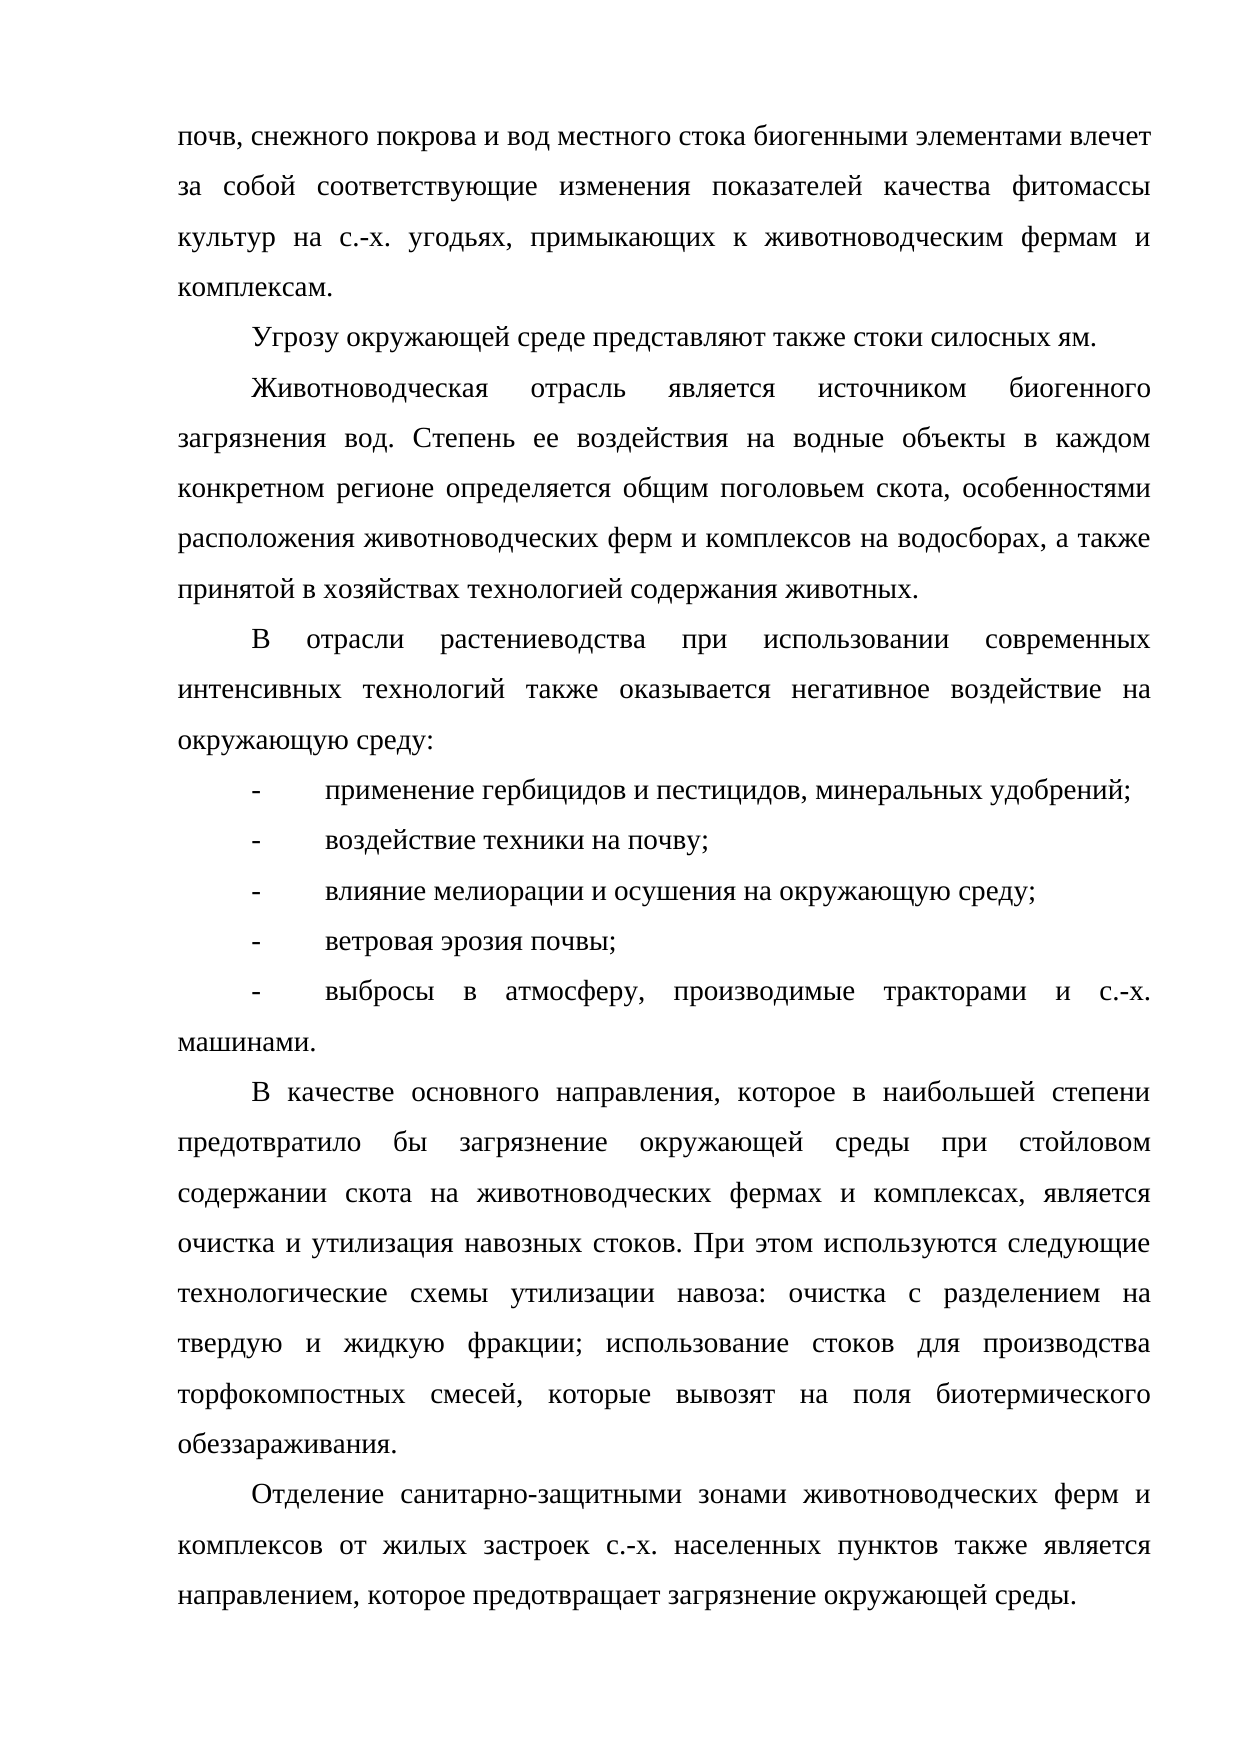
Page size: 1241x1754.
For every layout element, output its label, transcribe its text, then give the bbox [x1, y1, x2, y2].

list выбросы в атмосферу, производимые тракторами и с.-х. машинами. [177, 973, 1152, 1057]
text В качестве основного направления, которое в наибольшей степени предотвратило бы загрязнение окружающей среды при стойловом содержании скота на животноводческих фермах и комплексах, является очистка и утилизация навозных стоков. При этом используются следующие технологические схемы утилизации навоза: очистка с разделением на твердую и жидкую фракции; использование стоков для производства торфокомпостных смесей, которые вывозят на поля биотермического обеззараживания. [177, 1074, 1152, 1460]
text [177, 118, 1152, 303]
text Отделение санитарно-защитными зонами животноводческих ферм и комплексов от жилых застроек с.-х. населенных пунктов также является направлением, которое предотвращает загрязнение окружающей среды. [177, 1477, 1152, 1611]
list воздействие техники на почву; [177, 822, 1152, 856]
list применение гербицидов и пестицидов, минеральных удобрений; [177, 772, 1152, 806]
list ветровая эрозия почвы; [177, 923, 1152, 957]
text Угрозу окружающей среде представляют также стоки силосных ям. [177, 319, 1152, 353]
list влияние мелиорации и осушения на окружающую среду; [177, 873, 1152, 906]
text Животноводческая отрасль является источником биогенного загрязнения вод. Степень ее воздействия на водные объекты в каждом конкретном регионе определяется общим поголовьем скота, особенностями расположения животноводческих ферм и комплексов на водосборах, а также принятой в хозяйствах технологией содержания животных. [177, 370, 1152, 604]
text В отрасли растениеводства при использовании современных интенсивных технологий также оказывается негативное воздействие на окружающую среду: [177, 621, 1152, 755]
